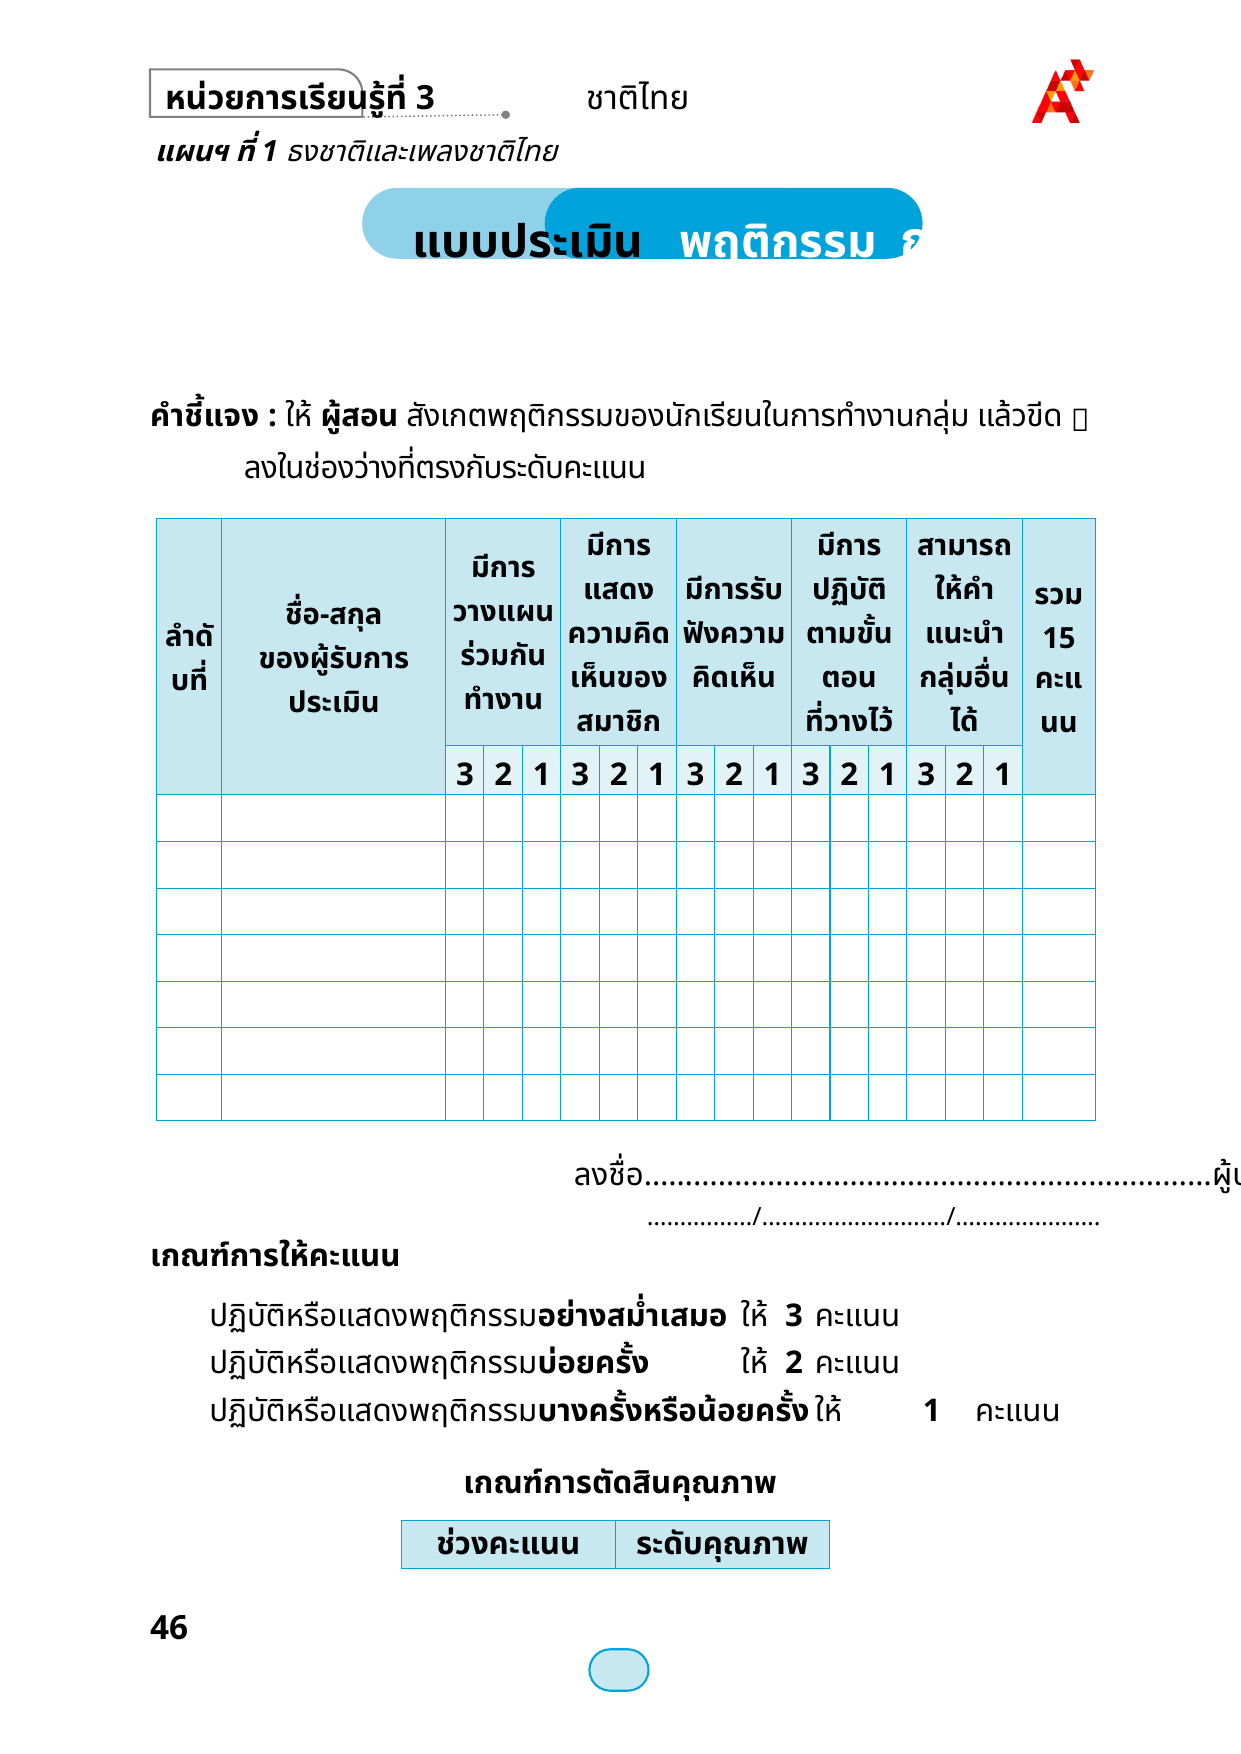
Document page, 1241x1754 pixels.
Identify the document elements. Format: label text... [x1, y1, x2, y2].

table_cell [600, 982, 637, 1027]
table_cell [1023, 795, 1095, 841]
table_cell [715, 842, 753, 887]
table_header สามารถ ให้คำแนะนำกลุ่มอื่นได้ [907, 519, 1022, 745]
table_cell [677, 982, 714, 1027]
table_cell [869, 935, 906, 981]
table_cell [715, 889, 753, 934]
table_cell [157, 1075, 221, 1120]
table_cell [561, 1075, 599, 1120]
table_cell [984, 842, 1022, 887]
table_cell [638, 889, 676, 934]
table_header มีการวางแผนร่วมกันทำงาน [446, 519, 560, 745]
table_header มีการรับฟังความคิดเห็น [677, 519, 791, 745]
table_cell [638, 982, 676, 1027]
table_cell [907, 935, 945, 981]
table_cell [523, 842, 560, 887]
table_cell [600, 889, 637, 934]
table_cell [984, 795, 1022, 841]
table_cell [715, 982, 753, 1027]
table_cell [754, 1028, 791, 1074]
table_header ชื่อ-สกุล ของผู้รับการประเมิน [222, 519, 445, 794]
table_cell [157, 842, 221, 887]
table_header ช่วงคะแนน [402, 1521, 615, 1568]
picture [1024, 52, 1099, 126]
table_cell [561, 889, 599, 934]
table_cell [831, 982, 868, 1027]
table_cell 3 [792, 746, 829, 794]
table_cell [946, 889, 983, 934]
table_cell [869, 842, 906, 887]
table_cell [984, 1075, 1022, 1120]
table_cell [754, 795, 791, 841]
table_cell [600, 1028, 637, 1074]
table_cell [484, 842, 522, 887]
table_cell [561, 935, 599, 981]
table_cell [831, 842, 868, 887]
table_cell 3 [561, 746, 599, 794]
table_cell [523, 889, 560, 934]
table_cell [446, 1075, 483, 1120]
table_cell [946, 842, 983, 887]
table_cell [754, 935, 791, 981]
table_cell [561, 842, 599, 887]
table_cell [600, 842, 637, 887]
table_cell [561, 1028, 599, 1074]
table_cell [561, 982, 599, 1027]
table_cell 1 [523, 746, 560, 794]
table_cell [638, 1028, 676, 1074]
table_cell [222, 1075, 445, 1120]
table_cell [446, 795, 483, 841]
text เกณฑ์การให้คะแนน [150, 1233, 1090, 1280]
table_cell [715, 1075, 753, 1120]
table_cell [157, 935, 221, 981]
table_header ลำดับที่ [157, 519, 221, 794]
table_cell [984, 935, 1022, 981]
table_cell [677, 889, 714, 934]
table_cell [869, 1028, 906, 1074]
table_header มีการแสดงความคิดเห็นของสมาชิก [561, 519, 676, 745]
table_cell [1023, 1028, 1095, 1074]
table_cell [984, 889, 1022, 934]
text คำชี้แจง : ให้ ผู้สอน สังเกตพฤติกรรมของนักเรียนในการทำงานกลุ่ม แล้วขีด ลงในช่องว่างที่ตรงกับระดับคะแนน [150, 393, 1090, 492]
table_cell [831, 889, 868, 934]
table_cell [1023, 889, 1095, 934]
table_cell [484, 982, 522, 1027]
table_cell 2 [715, 746, 753, 794]
table_cell [446, 842, 483, 887]
table_cell [677, 935, 714, 981]
table_cell [792, 982, 829, 1027]
text ปฏิบัติหรือแสดงพฤติกรรมบ่อยครั้ง ให้ 2 คะแนน [150, 1340, 1090, 1388]
table_cell [1023, 935, 1095, 981]
table_cell [754, 889, 791, 934]
table_cell [984, 1028, 1022, 1074]
text แบบประเมิน พฤติกรรม การทำงานกลุ่ม [150, 204, 1090, 356]
text ……….……/………………….……/…………………. [150, 1199, 1090, 1233]
table_cell [677, 842, 714, 887]
table_cell [754, 842, 791, 887]
table_cell [869, 982, 906, 1027]
table_cell 3 [907, 746, 945, 794]
table_cell [523, 935, 560, 981]
text ลงชื่อ……………………………………………………………ผู้ประเมิน [150, 1152, 1090, 1199]
table_cell [677, 1028, 714, 1074]
table_cell 2 [484, 746, 522, 794]
table_cell [792, 795, 829, 841]
table_cell [484, 795, 522, 841]
table_cell [792, 842, 829, 887]
table_cell [907, 1028, 945, 1074]
table_cell [600, 1075, 637, 1120]
table_cell [869, 889, 906, 934]
table_cell [984, 982, 1022, 1027]
table_header รวม 15 คะแนน [1023, 519, 1095, 794]
table_cell [1023, 842, 1095, 887]
table_cell [523, 1028, 560, 1074]
table_cell [831, 935, 868, 981]
table_cell [446, 982, 483, 1027]
table_cell [907, 842, 945, 887]
table_cell 1 [984, 746, 1022, 794]
table_cell 3 [677, 746, 714, 794]
table_cell [561, 795, 599, 841]
table_cell [946, 1075, 983, 1120]
table_cell [946, 935, 983, 981]
table_cell [869, 795, 906, 841]
table_cell [792, 1075, 829, 1120]
table_cell [222, 842, 445, 887]
table_header ระดับคุณภาพ [616, 1521, 829, 1568]
table_cell [638, 935, 676, 981]
table_cell 2 [831, 746, 868, 794]
table_header มีการปฏิบัติตามขั้นตอน ที่วางไว้ [792, 519, 906, 745]
table_cell [869, 1075, 906, 1120]
table_cell 3 [446, 746, 483, 794]
table_cell [484, 1028, 522, 1074]
text เกณฑ์การตัดสินคุณภาพ [150, 1460, 1090, 1507]
table_cell [715, 1028, 753, 1074]
table_cell [523, 982, 560, 1027]
table_cell [907, 795, 945, 841]
table_cell [523, 795, 560, 841]
table_cell [715, 935, 753, 981]
table_cell [754, 982, 791, 1027]
table_cell [222, 1028, 445, 1074]
table_cell [157, 795, 221, 841]
table_cell [638, 795, 676, 841]
table_cell [831, 795, 868, 841]
table_cell [157, 982, 221, 1027]
table_cell [946, 982, 983, 1027]
table_cell [523, 1075, 560, 1120]
table_cell [677, 1075, 714, 1120]
table_cell [907, 889, 945, 934]
table_cell [946, 795, 983, 841]
table_cell [446, 889, 483, 934]
table_cell 1 [638, 746, 676, 794]
table_cell [484, 935, 522, 981]
table_cell [831, 1075, 868, 1120]
table_cell [638, 842, 676, 887]
table_cell [222, 982, 445, 1027]
table_cell [1023, 982, 1095, 1027]
table_cell 2 [946, 746, 983, 794]
table_cell [157, 1028, 221, 1074]
table_cell [157, 889, 221, 934]
table_cell 2 [600, 746, 637, 794]
table_cell 1 [754, 746, 791, 794]
table_cell [792, 1028, 829, 1074]
table_cell [600, 795, 637, 841]
table_cell [222, 889, 445, 934]
table_cell [222, 935, 445, 981]
table_cell [907, 982, 945, 1027]
table_cell [946, 1028, 983, 1074]
table_cell [484, 1075, 522, 1120]
table_cell [1023, 1075, 1095, 1120]
table_cell [677, 795, 714, 841]
table_cell [792, 935, 829, 981]
table_cell [446, 935, 483, 981]
text ปฏิบัติหรือแสดงพฤติกรรมอย่างสม่ำเสมอ ให้ 3 คะแนน [150, 1293, 1090, 1340]
table_cell [907, 1075, 945, 1120]
table_cell [831, 1028, 868, 1074]
table_cell [715, 795, 753, 841]
table_cell [638, 1075, 676, 1120]
table_cell [600, 935, 637, 981]
table_cell [792, 889, 829, 934]
table_cell [222, 795, 445, 841]
text ปฏิบัติหรือแสดงพฤติกรรมบางครั้งหรือน้อยครั้ง ให้ 1 คะแนน [150, 1388, 1090, 1435]
table_cell 1 [869, 746, 906, 794]
table_cell [446, 1028, 483, 1074]
table_cell [484, 889, 522, 934]
table_cell [754, 1075, 791, 1120]
